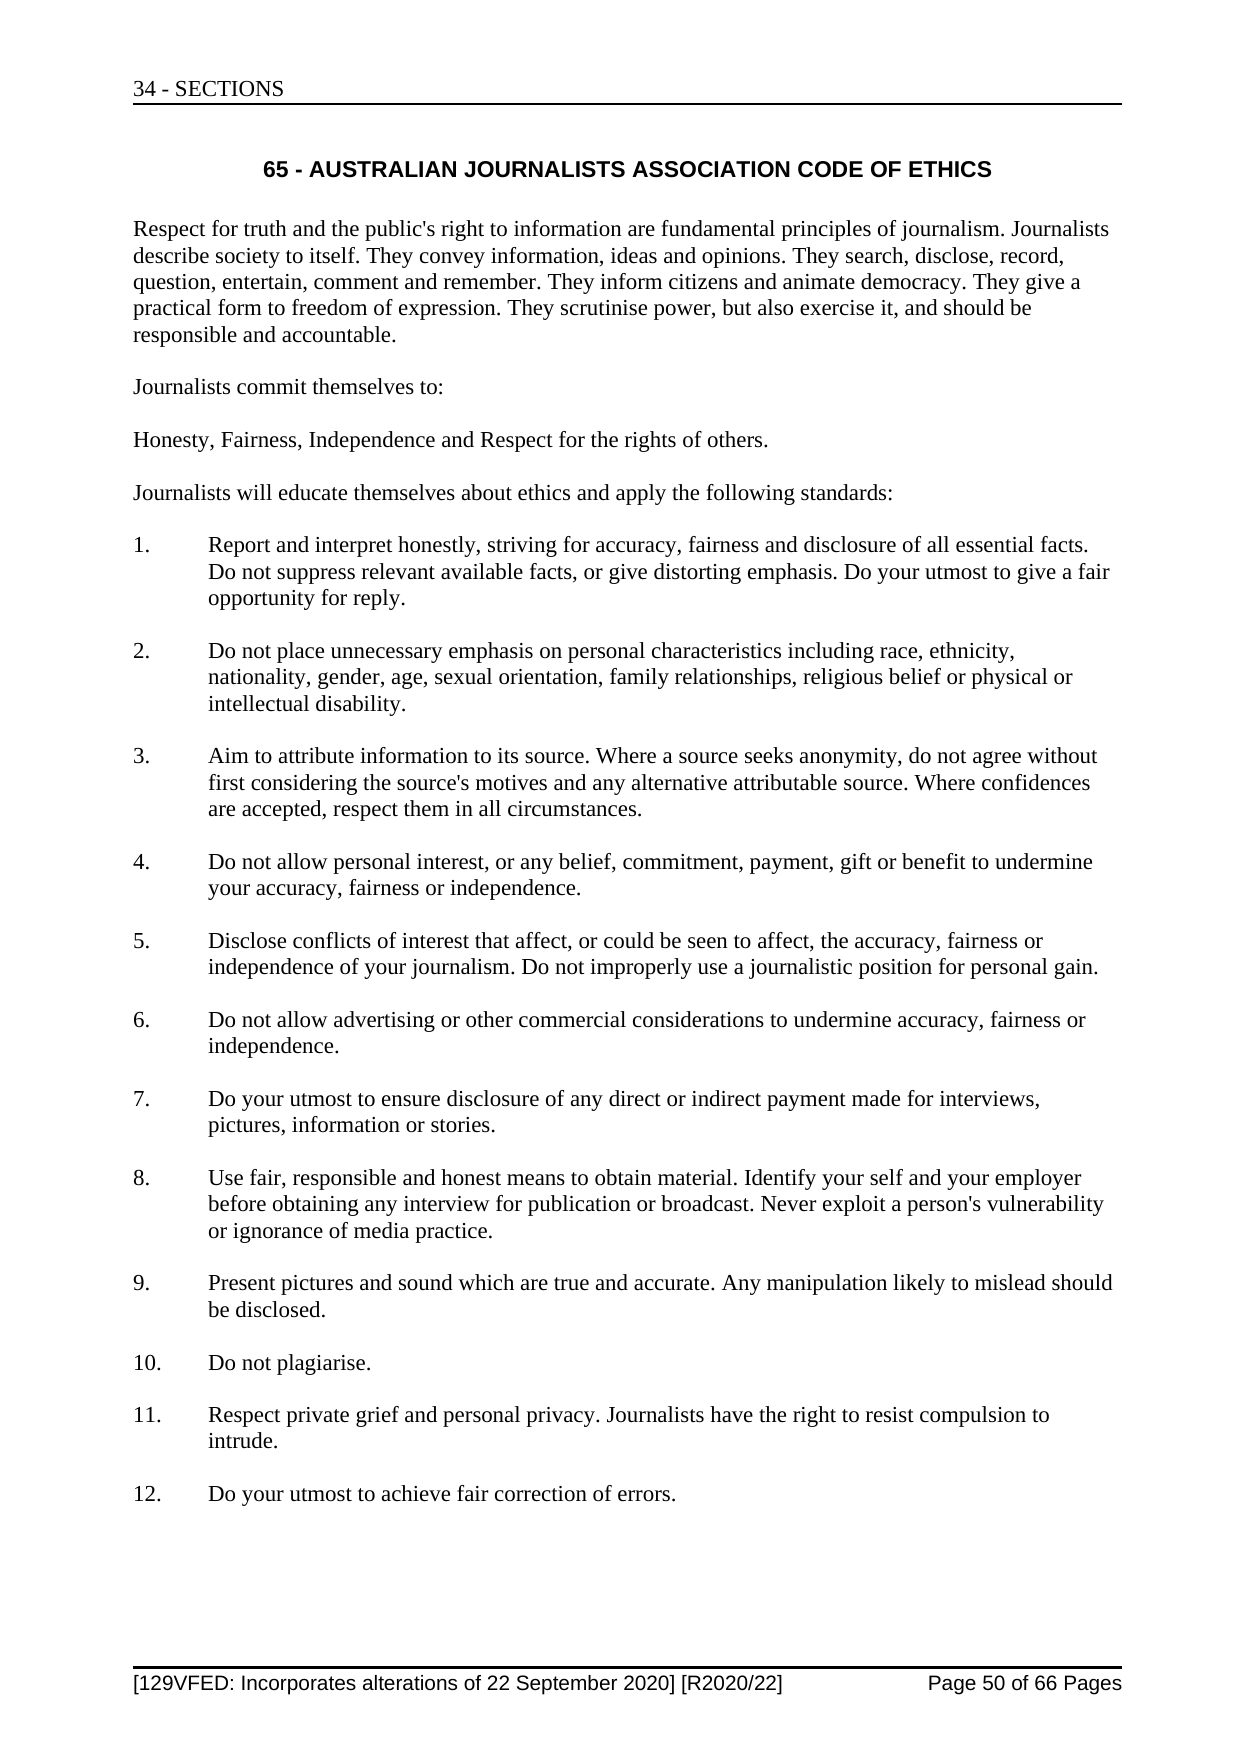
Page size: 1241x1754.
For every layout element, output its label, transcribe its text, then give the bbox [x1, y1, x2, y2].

text Honesty, Fairness, Independence and Respect for the rights of others. [133, 426, 1122, 452]
text 1. Report and interpret honestly, striving for accuracy, fairness and disclosure of all essential facts. Do not suppress relevant available facts, or give distorting emphasis. Do your utmost to give a fair opportunity for reply. [133, 532, 1122, 611]
text 9. Present pictures and sound which are true and accurate. Any manipulation likely to mislead should be disclosed. [133, 1269, 1122, 1322]
text 10. Do not plagiarise. [133, 1348, 1122, 1375]
text 7. Do your utmost to ensure disclosure of any direct or indirect payment made for interviews, pictures, information or stories. [133, 1085, 1122, 1138]
subtitle 65 - AUSTRALIAN JOURNALISTS ASSOCIATION CODE OF ETHICS [133, 156, 1122, 183]
text Journalists commit themselves to: [133, 373, 1122, 400]
text 5. Disclose conflicts of interest that affect, or could be seen to affect, the accuracy, fairness or independence of your journalism. Do not improperly use a journalistic position for personal gain. [133, 927, 1122, 979]
text 8. Use fair, responsible and honest means to obtain material. Identify your self and your employer before obtaining any interview for publication or broadcast. Never exploit a persons vulnerability or ignorance of media practice. [133, 1164, 1122, 1243]
text 11. Respect private grief and personal privacy. Journalists have the right to resist compulsion to intrude. [133, 1401, 1122, 1454]
text 2. Do not place unnecessary emphasis on personal characteristics including race, ethnicity, nationality, gender, age, sexual orientation, family relationships, religious belief or physical or intellectual disability. [133, 637, 1122, 716]
text Journalists will educate themselves about ethics and apply the following standards: [133, 479, 1122, 505]
text 6. Do not allow advertising or other commercial considerations to undermine accuracy, fairness or independence. [133, 1006, 1122, 1059]
text 12. Do your utmost to achieve fair correction of errors. [133, 1480, 1122, 1507]
text 3. Aim to attribute information to its source. Where a source seeks anonymity, do not agree without first considering the sources motives and any alternative attributable source. Where confidences are accepted, respect them in all circumstances. [133, 742, 1122, 821]
text Respect for truth and the publics right to information are fundamental principles of journalism. Journalists describe society to itself. They convey information, ideas and opinions. They search, disclose, record, question, entertain, comment and remember. They inform citizens and animate democracy. They give a practical form to freedom of expression. They scrutinise power, but also exercise it, and should be responsible and accountable. [133, 215, 1122, 347]
text 4. Do not allow personal interest, or any belief, commitment, payment, gift or benefit to undermine your accuracy, fairness or independence. [133, 848, 1122, 901]
